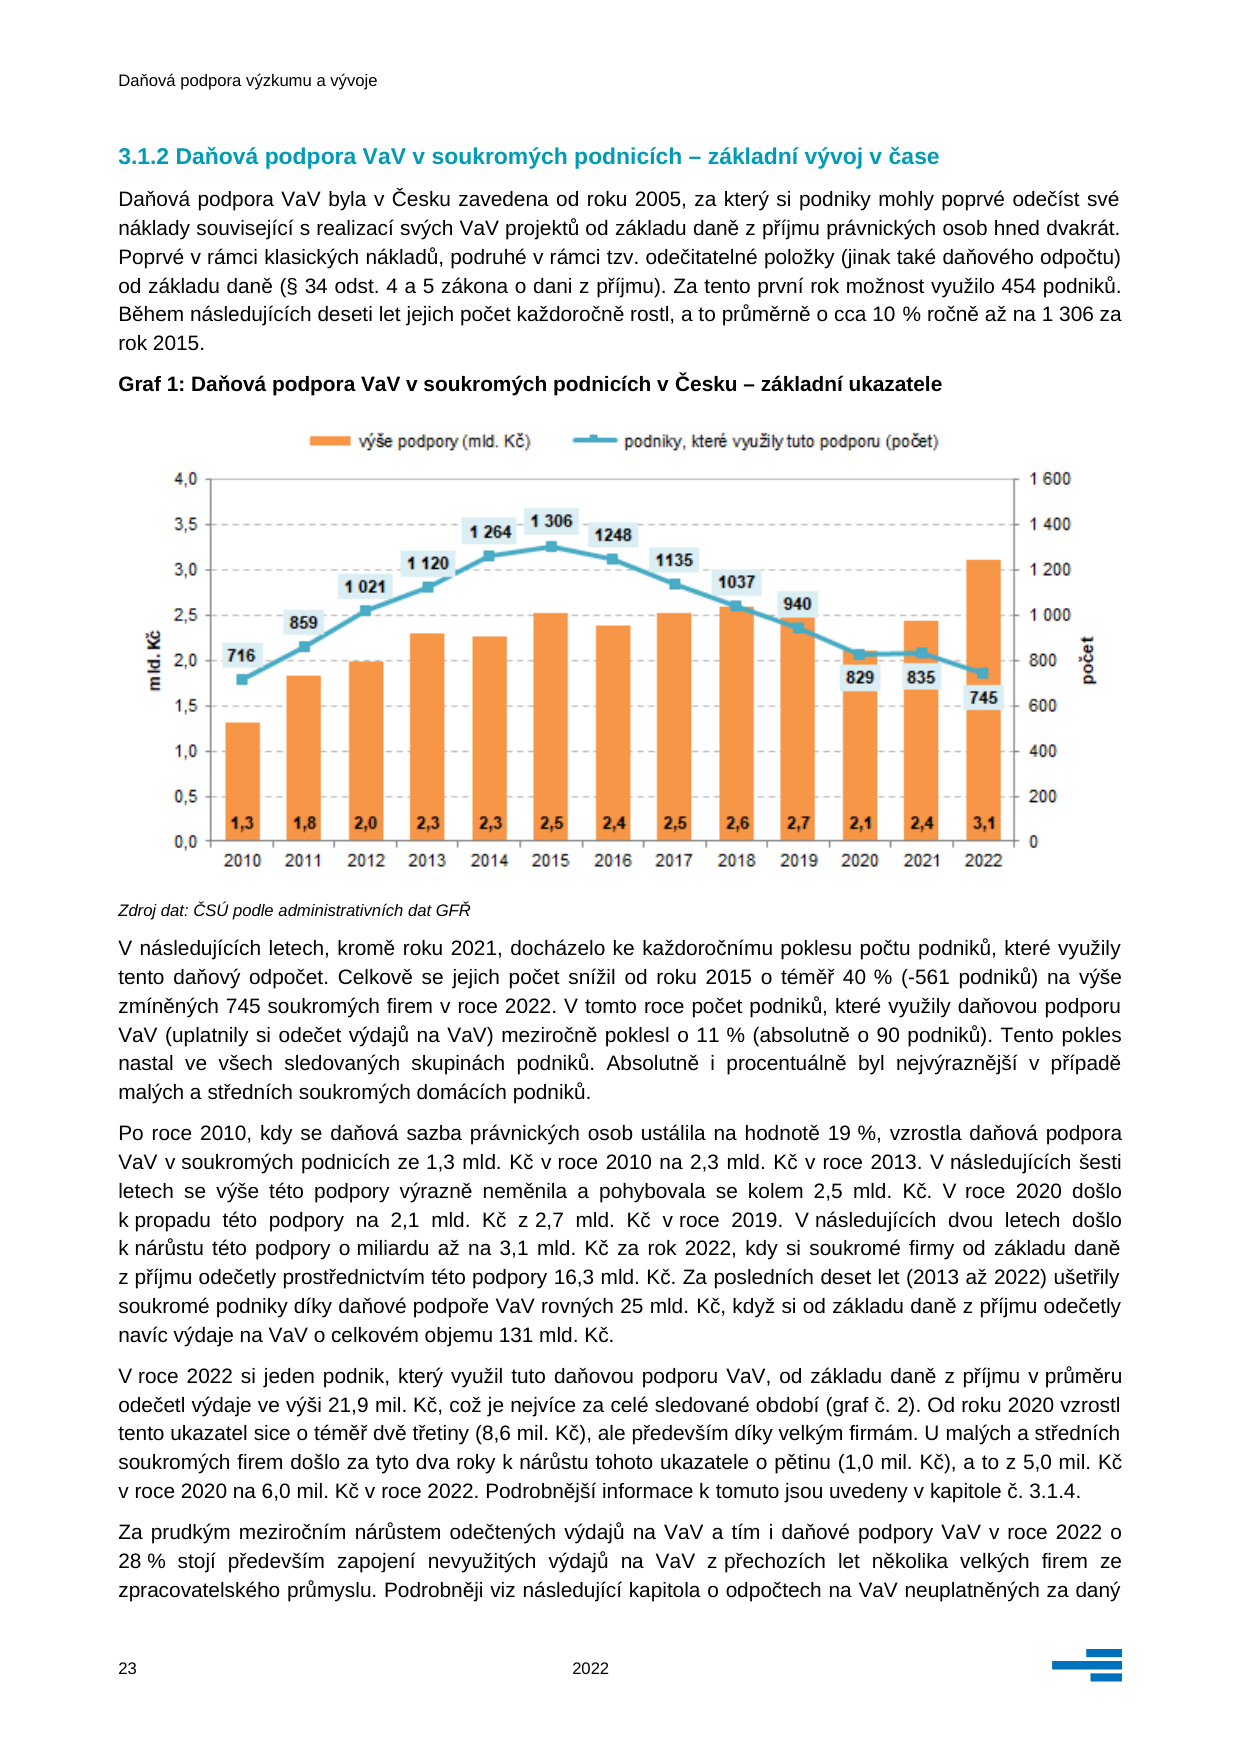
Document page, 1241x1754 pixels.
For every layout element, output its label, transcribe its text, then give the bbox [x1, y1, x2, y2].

text Daňová podpora VaV byla v Česku zavedena od roku 2005, za který si podniky mohly poprvé odečíst své náklady související s realizací svých VaV projektů od základu daně z příjmu právnických osob hned dvakrát. Poprvé v rámci klasických nákladů, podruhé v rámci tzv. odečitatelné položky (jinak také daňového odpočtu) od základu daně (§ 34 odst. 4 a 5 zákona o dani z příjmu). Za tento první rok možnost využilo 454 podniků. Během následujících deseti let jejich počet každoročně rostl, a to průměrně o cca 10 % ročně až na 1 306 za rok 2015. [118, 187, 1122, 355]
text Graf 1: Daňová podpora VaV v soukromých podnicích v Česku – základní ukazatele [118, 372, 1122, 396]
text V roce 2022 si jeden podnik, který využil tuto daňovou podporu VaV, od základu daně z příjmu v průměru odečetl výdaje ve výši 21,9 mil. Kč, což je nejvíce za celé sledované období (graf č. 2). Od roku 2020 vzrostl tento ukazatel sice o téměř dvě třetiny (8,6 mil. Kč), ale především díky velkým firmám. U malých a středních soukromých firem došlo za tyto dva roky k nárůstu tohoto ukazatele o pětinu (1,0 mil. Kč), a to z 5,0 mil. Kč v roce 2020 na 6,0 mil. Kč v roce 2022. Podrobnější informace k tomuto jsou uvedeny v kapitole č. 3.1.4. [118, 1364, 1122, 1503]
text Po roce 2010, kdy se daňová sazba právnických osob ustálila na hodnotě 19 %, vzrostla daňová podpora VaV v soukromých podnicích ze 1,3 mld. Kč v roce 2010 na 2,3 mld. Kč v roce 2013. V následujících šesti letech se výše této podpory výrazně neměnila a pohybovala se kolem 2,5 mld. Kč. V roce 2020 došlo k propadu této podpory na 2,1 mld. Kč z 2,7 mld. Kč v roce 2019. V následujících dvou letech došlo k nárůstu této podpory o miliardu až na 3,1 mld. Kč za rok 2022, kdy si soukromé firmy od základu daně z příjmu odečetly prostřednictvím této podpory 16,3 mld. Kč. Za posledních deset let (2013 až 2022) ušetřily soukromé podniky díky daňové podpoře VaV rovných 25 mld. Kč, když si od základu daně z příjmu odečetly navíc výdaje na VaV o celkovém objemu 131 mld. Kč. [118, 1121, 1122, 1346]
picture [1051, 1648, 1123, 1682]
subtitle 3.1.2 Daňová podpora VaV v soukromých podnicích – základní vývoj v čase [118, 143, 1122, 169]
text V následujících letech, kromě roku 2021, docházelo ke každoročnímu poklesu počtu podniků, které využily tento daňový odpočet. Celkově se jejich počet snížil od roku 2015 o téměř 40 % (-561 podniků) na výše zmíněných 745 soukromých firem v roce 2022. V tomto roce počet podniků, které využily daňovou podporu VaV (uplatnily si odečet výdajů na VaV) meziročně poklesl o 11 % (absolutně o 90 podniků). Tento pokles nastal ve všech sledovaných skupinách podniků. Absolutně i procentuálně byl nejvýraznější v případě malých a středních soukromých domácích podniků. [118, 936, 1122, 1104]
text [118, 1520, 1122, 1601]
picture [118, 413, 1123, 884]
text Zdroj dat: ČSÚ podle administrativních dat GFŘ [118, 901, 1122, 920]
